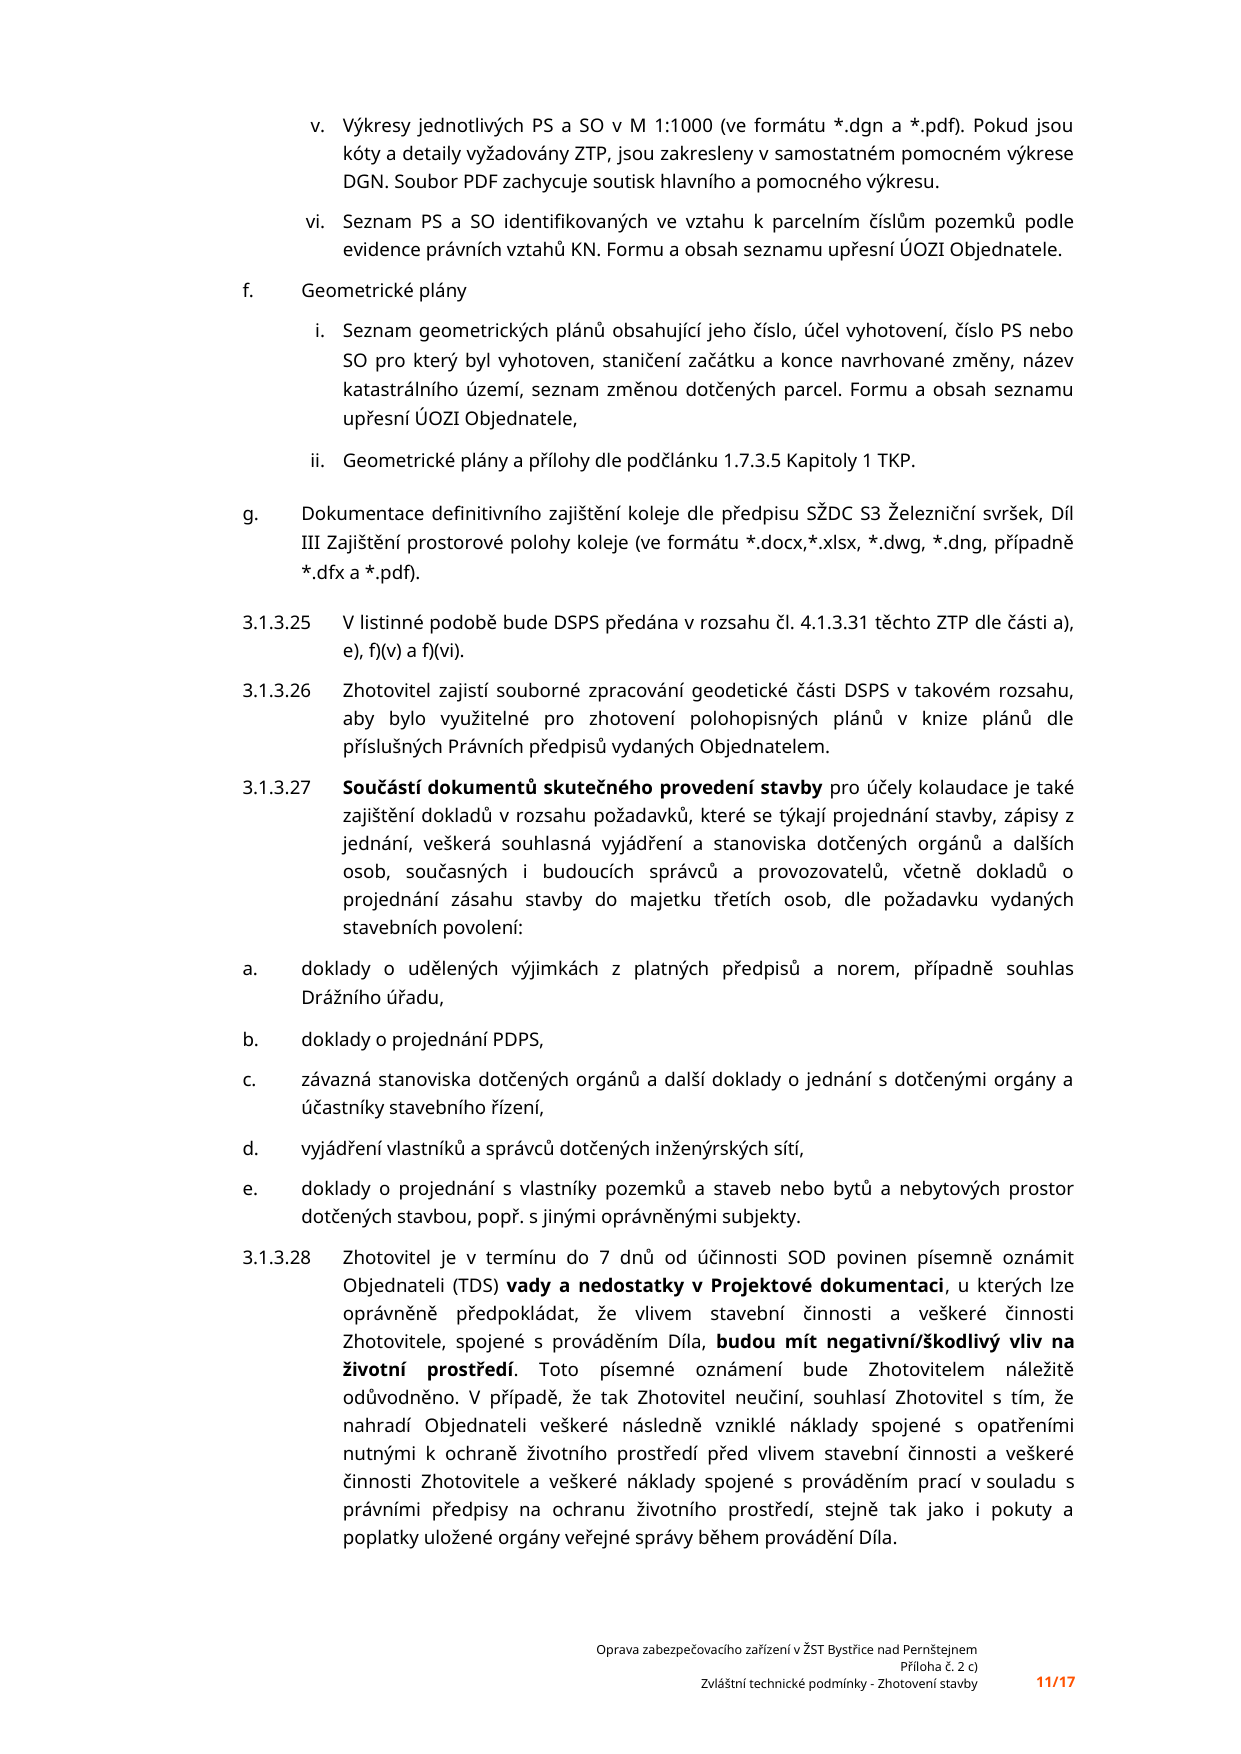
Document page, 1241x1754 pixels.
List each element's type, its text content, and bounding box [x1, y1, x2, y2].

list doklady o projednání PDPS, [242, 1026, 1075, 1051]
text Součástí dokumentů skutečného provedení stavby pro účely kolaudace je také zajištění dokladů v rozsahu požadavků, které se týkají projednání stavby, zápisy z jednání, veškerá souhlasná vyjádření a stanoviska dotčených orgánů a dalších osob, současných i budoucích správců a provozovatelů, včetně dokladů o projednání zásahu stavby do majetku třetích osob, dle požadavku vydaných stavebních povolení: [242, 774, 1075, 940]
text V listinné podobě bude DSPS předána v rozsahu čl. 4.1.3.31 těchto ZTP dle části a), e), f)(v) a f)(vi). [242, 609, 1075, 663]
list závazná stanoviska dotčených orgánů a další doklady o jednání s dotčenými orgány a účastníky stavebního řízení, [242, 1066, 1075, 1120]
list Seznam geometrických plánů obsahující jeho číslo, účel vyhotovení, číslo PS nebo SO pro který byl vyhotoven, staničení začátku a konce navrhované změny, název katastrálního území, seznam změnou dotčených parcel. Formu a obsah seznamu upřesní ÚOZI Objednatele, [325, 318, 1075, 431]
list doklady o udělených výjimkách z platných předpisů a norem, případně souhlas Drážního úřadu, [242, 955, 1075, 1009]
list Geometrické plány a přílohy dle podčlánku 1.7.3.5 Kapitoly 1 TKP. [325, 447, 1075, 473]
list doklady o projednání s vlastníky pozemků a staveb nebo bytů a nebytových prostor dotčených stavbou, popř. s jinými oprávněnými subjekty. [242, 1175, 1075, 1229]
text Zhotovitel zajistí souborné zpracování geodetické části DSPS v takovém rozsahu, aby bylo využitelné pro zhotovení polohopisných plánů v knize plánů dle příslušných Právních předpisů vydaných Objednatelem. [242, 678, 1075, 759]
list vyjádření vlastníků a správců dotčených inženýrských sítí, [242, 1135, 1075, 1160]
list Seznam PS a SO identifikovaných ve vztahu k parcelním číslům pozemků podle evidence právních vztahů KN. Formu a obsah seznamu upřesní ÚOZI Objednatele. [325, 209, 1075, 262]
list Dokumentace definitivního zajištění koleje dle předpisu SŽDC S3 Železniční svršek, Díl III Zajištění prostorové polohy koleje (ve formátu *.docx,*.xlsx, *.dwg, *.dng, případně *.dfx a *.pdf). [242, 500, 1075, 584]
list Geometrické plány [242, 277, 1075, 303]
text Zhotovitel je v termínu do 7 dnů od účinnosti SOD povinen písemně oznámit Objednateli (TDS) vady a nedostatky v Projektové dokumentaci, u kterých lze oprávněně předpokládat, že vlivem stavební činnosti a veškeré činnosti Zhotovitele, spojené s prováděním Díla, budou mít negativní/škodlivý vliv na životní prostředí. Toto písemné oznámení bude Zhotovitelem náležitě odůvodněno. V případě, že tak Zhotovitel neučiní, souhlasí Zhotovitel s tím, že nahradí Objednateli veškeré následně vzniklé náklady spojené s opatřeními nutnými k ochraně životního prostředí před vlivem stavební činnosti a veškeré činnosti Zhotovitele a veškeré náklady spojené s prováděním prací v souladu s právními předpisy na ochranu životního prostředí, stejně tak jako i pokuty a poplatky uložené orgány veřejné správy během provádění Díla. [242, 1244, 1075, 1550]
list Výkresy jednotlivých PS a SO v M 1:1000 (ve formátu *.dgn a *.pdf). Pokud jsou kóty a detaily vyžadovány ZTP, jsou zakresleny v samostatném pomocném výkrese DGN. Soubor PDF zachycuje soutisk hlavního a pomocného výkresu. [325, 112, 1075, 194]
